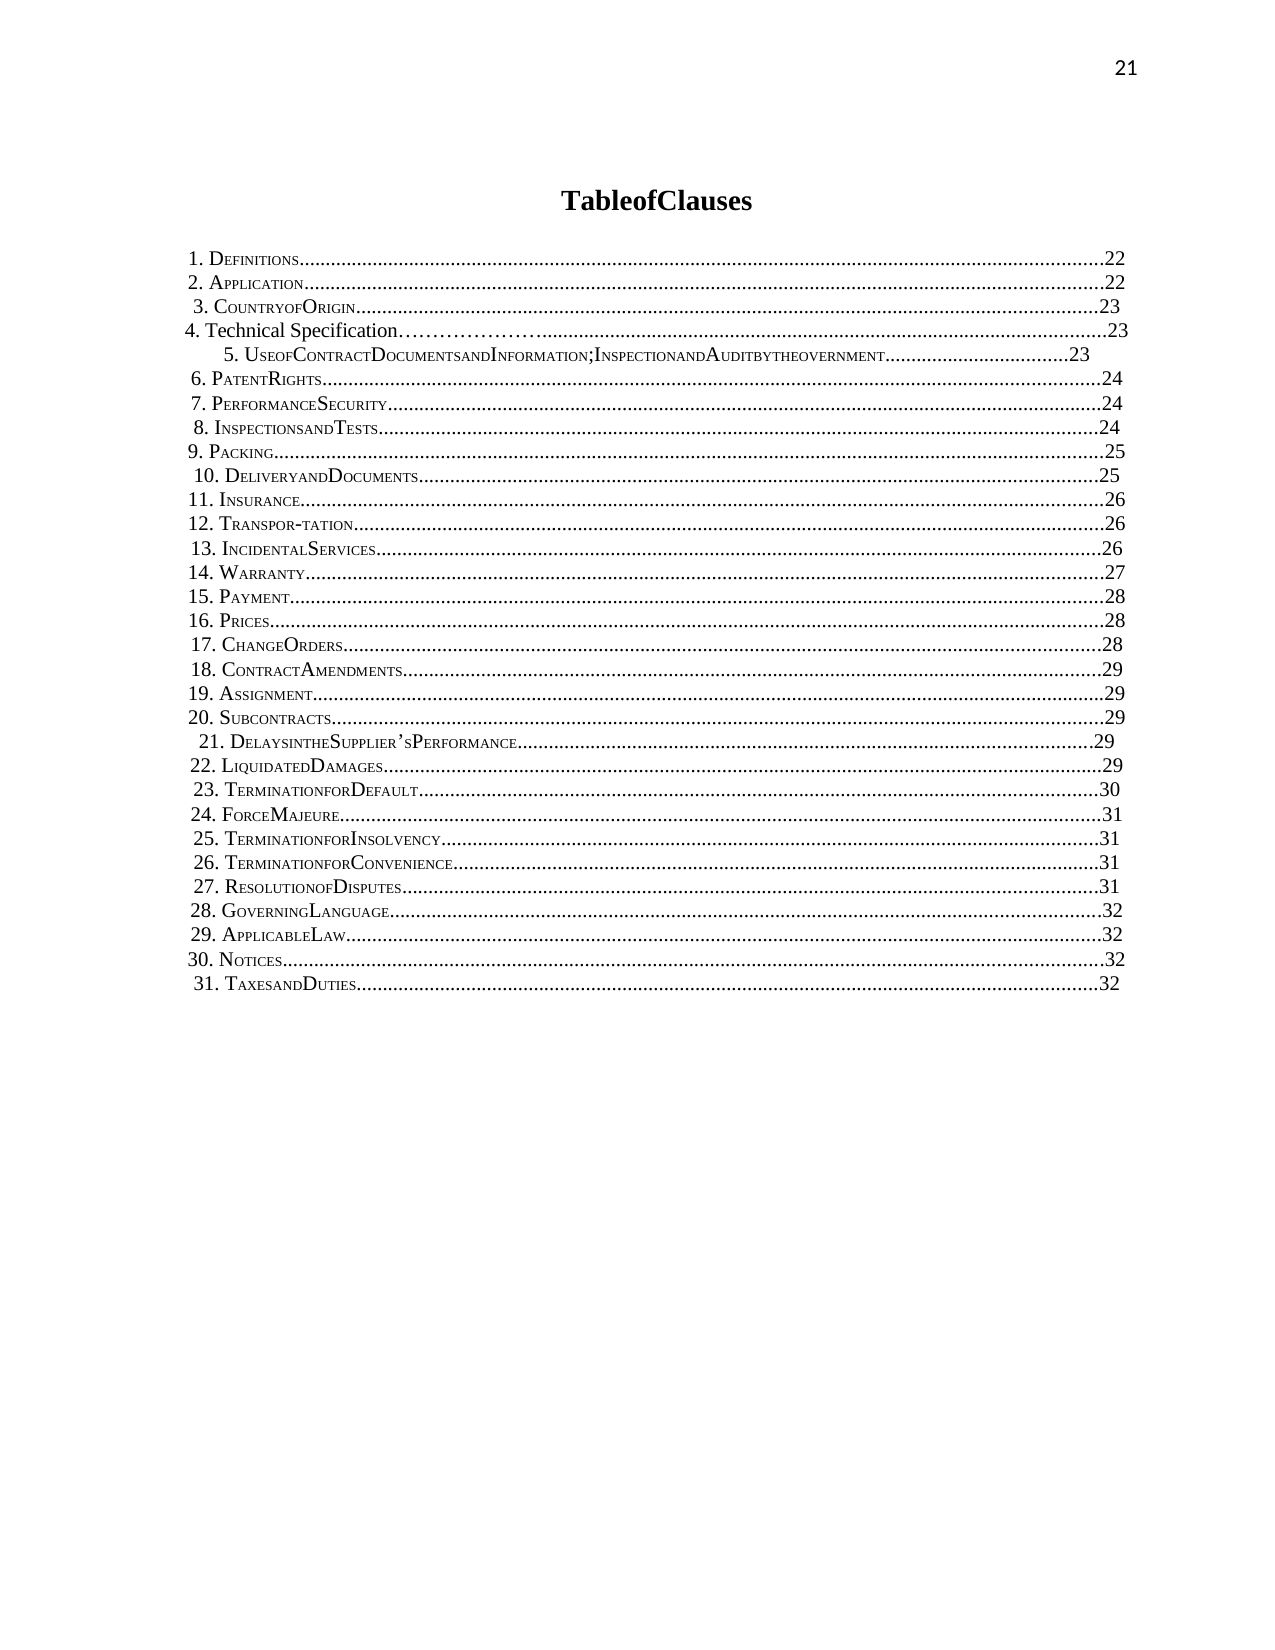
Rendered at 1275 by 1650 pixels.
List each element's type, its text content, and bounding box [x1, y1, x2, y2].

text 29. APPLICABLELAW.................................................................................................................................................32 [184, 922, 1129, 946]
text 17. CHANGEORDERS.................................................................................................................................................28 [184, 632, 1129, 656]
text TableofClauses [549, 183, 763, 217]
text 30. NOTICES.............................................................................................................................................................32 [184, 947, 1129, 971]
text 2. APPLICATION.........................................................................................................................................................22 [184, 270, 1129, 294]
text 28. GOVERNINGLANGUAGE........................................................................................................................................32 [184, 898, 1129, 922]
text 31. TAXESANDDUTIES..............................................................................................................................................32 [184, 971, 1129, 995]
text 20. SUBCONTRACTS....................................................................................................................................................29 [184, 705, 1129, 729]
text 16. PRICES................................................................................................................................................................28 [184, 608, 1129, 632]
text 26. TERMINATIONFORCONVENIENCE............................................................................................................................31 [184, 850, 1129, 874]
text 11. INSURANCE..........................................................................................................................................................26 [184, 487, 1129, 511]
text 27. RESOLUTIONOFDISPUTES.....................................................................................................................................31 [184, 874, 1129, 898]
text 22. LIQUIDATEDDAMAGES..........................................................................................................................................29 [184, 753, 1129, 777]
text 3. COUNTRYOFORIGIN..............................................................................................................................................23 [184, 294, 1129, 318]
text 23. TERMINATIONFORDEFAULT..................................................................................................................................30 [184, 777, 1129, 801]
text 6. PATENTRIGHTS.....................................................................................................................................................24 [184, 366, 1129, 390]
text 4. Technical Specification…………………............................................................................................................23 [184, 318, 1129, 342]
text 10. DELIVERYANDDOCUMENTS..................................................................................................................................25 [184, 463, 1129, 487]
text 14. WARRANTY.........................................................................................................................................................27 [184, 560, 1129, 584]
text 1. DEFINITIONS..........................................................................................................................................................22 [184, 246, 1129, 270]
text 18. CONTRACTAMENDMENTS......................................................................................................................................29 [184, 657, 1129, 681]
text 8. INSPECTIONSANDTESTS..........................................................................................................................................24 [184, 415, 1129, 439]
text 24. FORCEMAJEURE..................................................................................................................................................31 [184, 802, 1129, 826]
text 5. USEOFCONTRACTDOCUMENTSANDINFORMATION;INSPECTIONANDAUDITBYTHEOVERNMENT...................................23 [184, 342, 1129, 366]
text 13. INCIDENTALSERVICES...........................................................................................................................................26 [184, 536, 1129, 560]
text 9. PACKING...............................................................................................................................................................25 [184, 439, 1129, 463]
text 21. DELAYSINTHESUPPLIER’SPERFORMANCE..............................................................................................................29 [184, 729, 1129, 753]
text 15. PAYMENT............................................................................................................................................................28 [184, 584, 1129, 608]
text 12. TRANSPOR-TATION................................................................................................................................................26 [184, 511, 1129, 535]
text 25. TERMINATIONFORINSOLVENCY..............................................................................................................................31 [184, 826, 1129, 850]
text 7. PERFORMANCESECURITY.........................................................................................................................................24 [184, 391, 1129, 415]
text 19. ASSIGNMENT........................................................................................................................................................29 [184, 681, 1129, 705]
